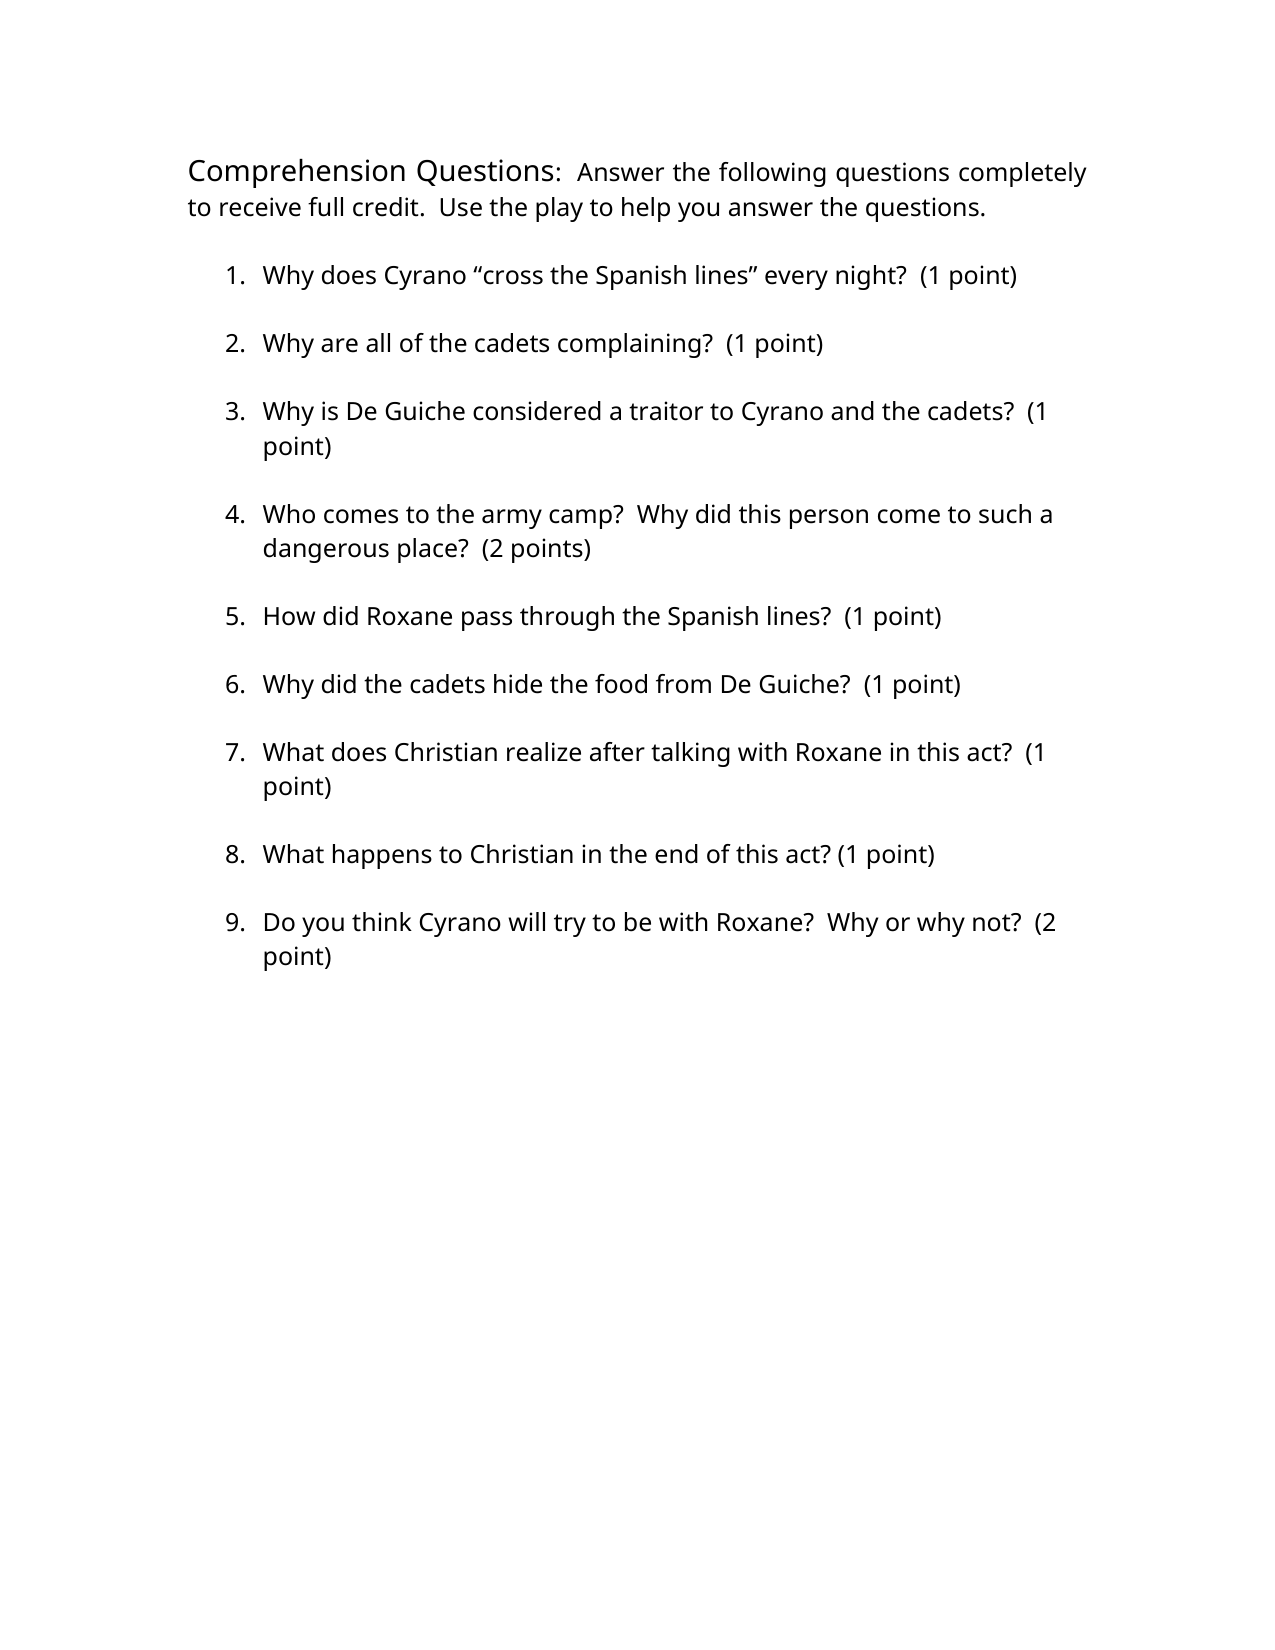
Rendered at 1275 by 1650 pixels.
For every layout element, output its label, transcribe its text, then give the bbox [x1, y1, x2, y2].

list Why is De Guiche considered a traitor to Cyrano and the cadets? (1 point) [225, 394, 1087, 462]
list Why does Cyrano “cross the Spanish lines” every night? (1 point) [225, 258, 1087, 292]
list Why are all of the cadets complaining? (1 point) [225, 326, 1087, 360]
list Do you think Cyrano will try to be with Roxane? Why or why not? (2 point) [225, 905, 1087, 973]
list Why did the cadets hide the food from De Guiche? (1 point) [225, 667, 1087, 701]
list What happens to Christian in the end of this act? (1 point) [225, 837, 1087, 871]
text Comprehension Questions: Answer the following questions completely to receive full credit. Use the play to help you answer the questions. [187, 150, 1087, 224]
list Who comes to the army camp? Why did this person come to such a dangerous place? (2 points) [225, 496, 1087, 564]
list What does Christian realize after talking with Roxane in this act? (1 point) [225, 735, 1087, 803]
list How did Roxane pass through the Spanish lines? (1 point) [225, 598, 1087, 632]
